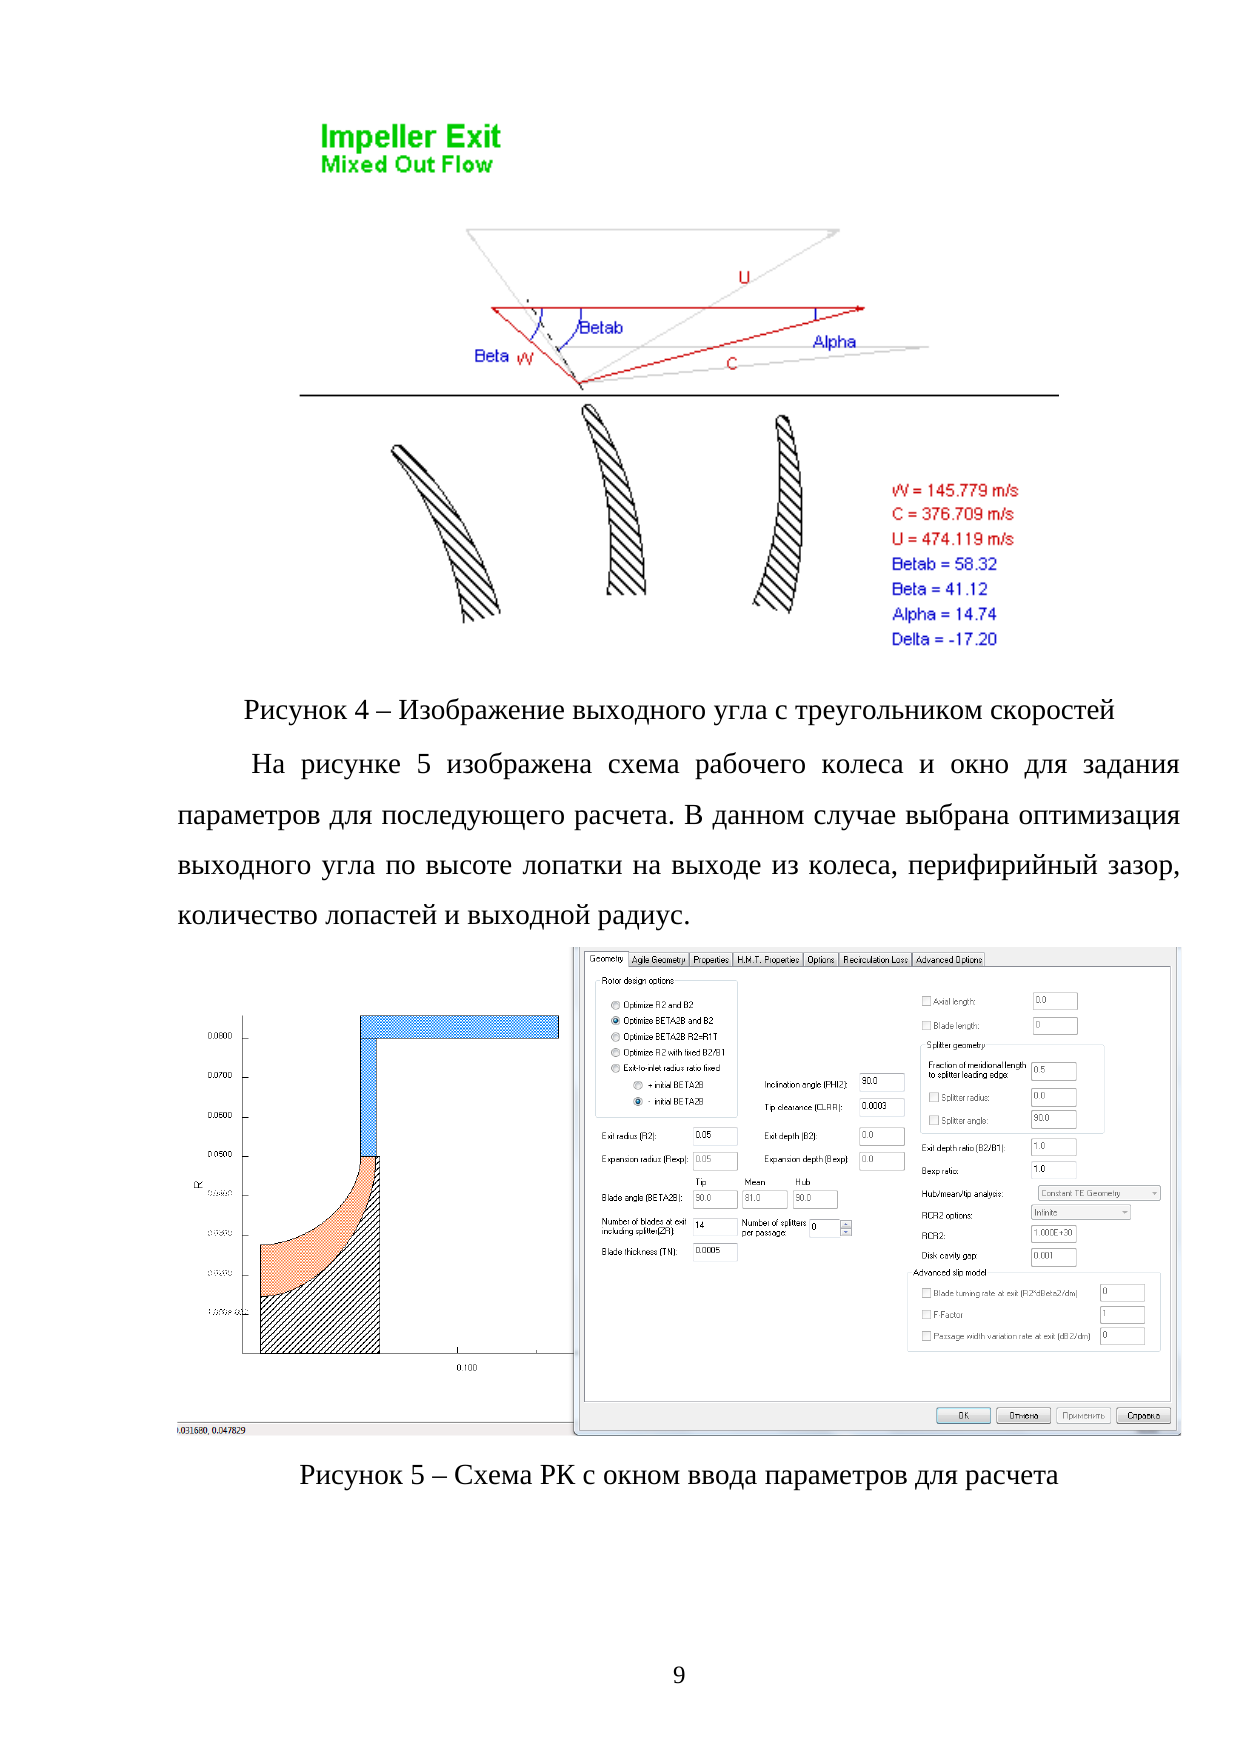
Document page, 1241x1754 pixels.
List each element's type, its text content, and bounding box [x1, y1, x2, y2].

picture [299, 118, 1059, 672]
text На рисунке 5 изображена схема рабочего колеса и окно для задания параметров для последующего расчета. В данном случае выбрана оптимизация выходного угла по высоте лопатки на выходе из колеса, перифирийный зазор, количество лопастей и выходной радиус. [177, 746, 1181, 931]
text Рисунок 4 – Изображение выходного угла с треугольником скоростей [177, 692, 1181, 726]
picture [177, 947, 1182, 1436]
text Рисунок 5 – Схема РК с окном ввода параметров для расчета [177, 1457, 1181, 1490]
